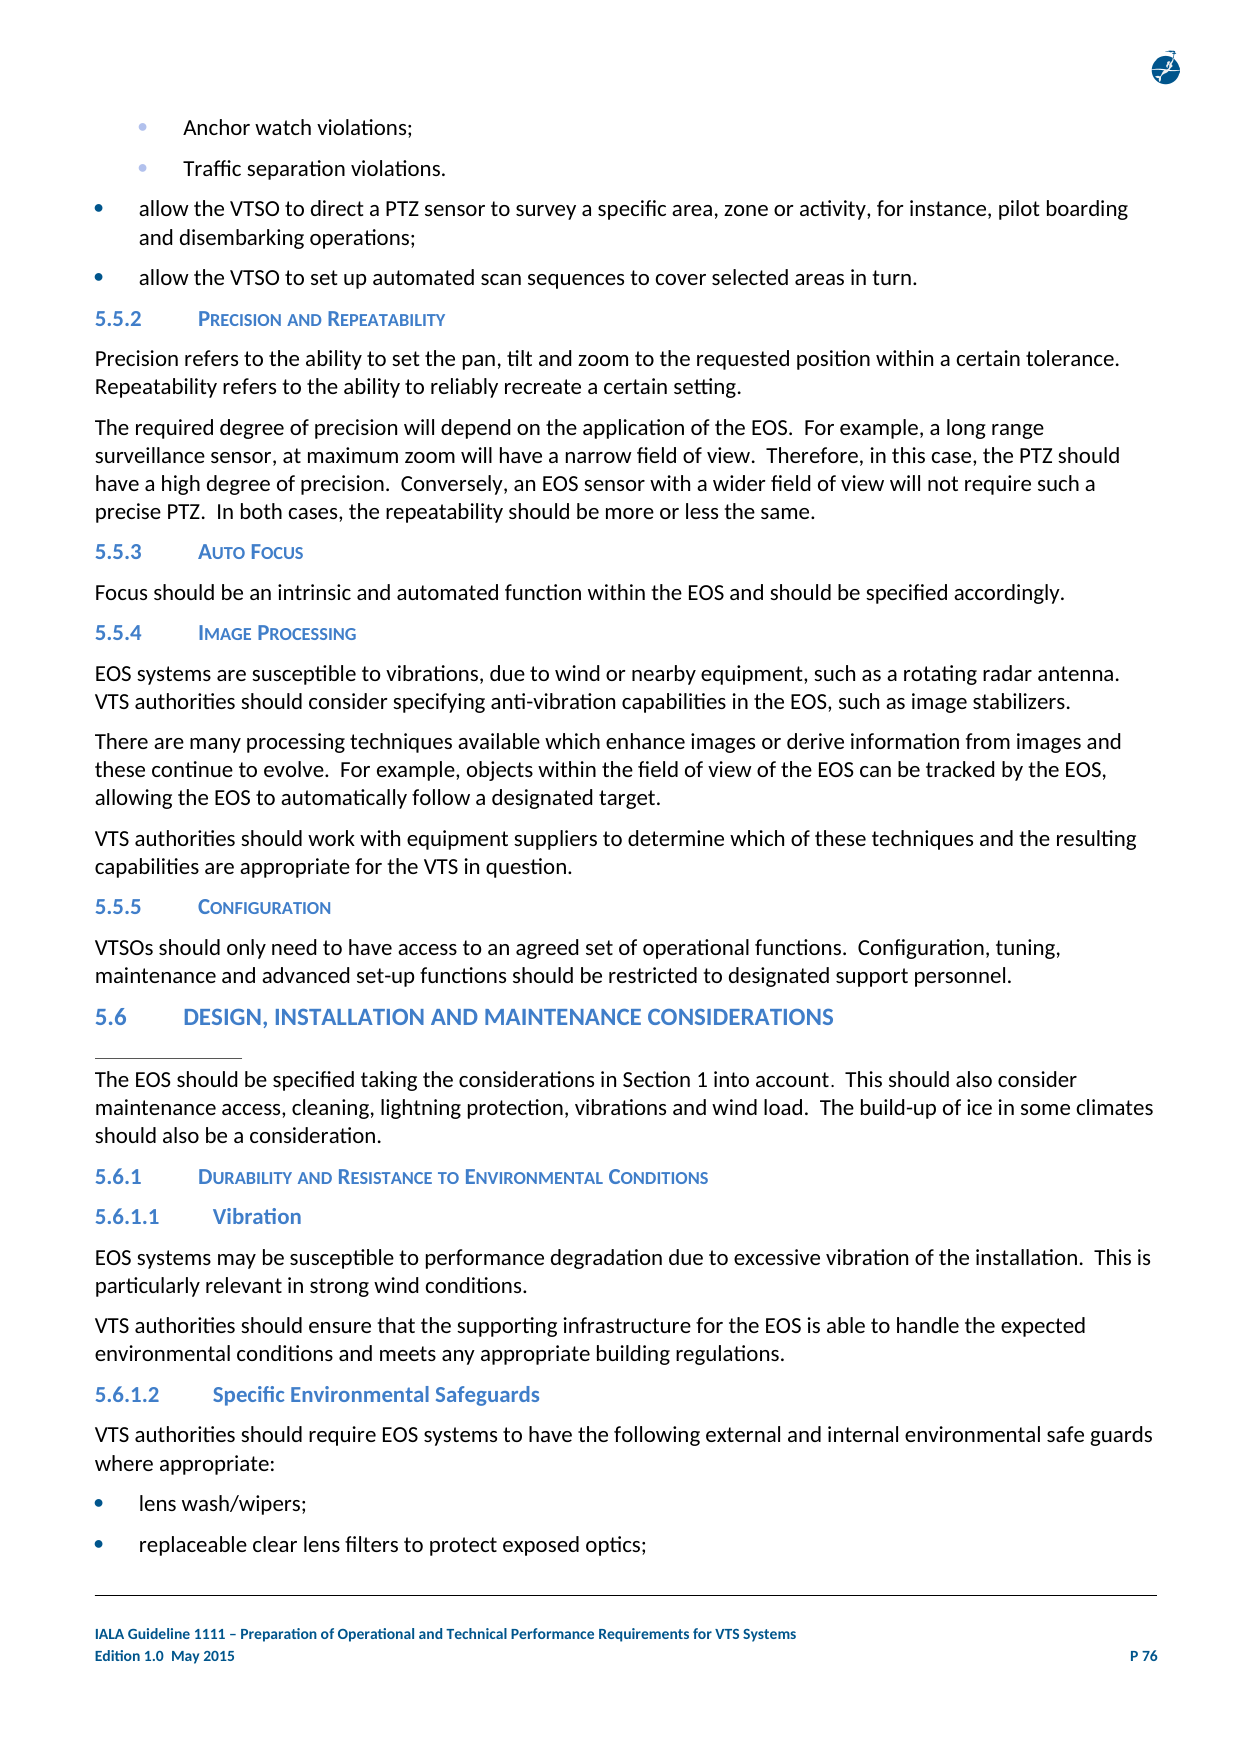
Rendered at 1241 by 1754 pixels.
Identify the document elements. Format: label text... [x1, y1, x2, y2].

subtitle Precision and Repeatability [94, 304, 1157, 332]
subtitle Specific Environmental Safeguards [94, 1380, 1157, 1408]
text allow the VTSO to direct a PTZ sensor to survey a specific area, zone or activity, for instance, pilot boarding and disembarking operations; [94, 194, 1157, 251]
text VTS authorities should require EOS systems to have the following external and internal environmental safe guards where appropriate: [94, 1421, 1157, 1477]
text Traffic separation violations. [139, 154, 1157, 182]
subtitle Design, Installation and Maintenance Considerations [94, 1002, 1157, 1032]
subtitle Auto Focus [94, 537, 1157, 565]
text The required degree of precision will depend on the application of the EOS. For example, a long range surveillance sensor, at maximum zoom will have a narrow field of view. Therefore, in this case, the PTZ should have a high degree of precision. Conversely, an EOS sensor with a wider field of view will not require such a precise PTZ. In both cases, the repeatability should be more or less the same. [94, 413, 1157, 525]
text EOS systems are susceptible to vibrations, due to wind or nearby equipment, such as a rotating radar antenna. VTS authorities should consider specifying anti-vibration capabilities in the EOS, such as image stabilizers. [94, 659, 1157, 715]
text Precision refers to the ability to set the pan, tilt and zoom to the requested position within a certain tolerance. Repeatability refers to the ability to reliably recreate a certain setting. [94, 344, 1157, 400]
text The EOS should be specified taking the considerations in Section 1 into account. This should also consider maintenance access, cleaning, lightning protection, vibrations and wind load. The build-up of ice in some climates should also be a consideration. [94, 1065, 1157, 1149]
subtitle Image Processing [94, 618, 1157, 646]
text There are many processing techniques available which enhance images or derive information from images and these continue to evolve. For example, objects within the field of view of the EOS can be tracked by the EOS, allowing the EOS to automatically follow a designated target. [94, 727, 1157, 811]
subtitle Durability and Resistance to Environmental Conditions [94, 1162, 1157, 1190]
subtitle Vibration [94, 1202, 1157, 1231]
text VTS authorities should work with equipment suppliers to determine which of these techniques and the resulting capabilities are appropriate for the VTS in question. [94, 824, 1157, 880]
text replaceable clear lens filters to protect exposed optics; [94, 1530, 1157, 1558]
text Focus should be an intrinsic and automated function within the EOS and should be specified accordingly. [94, 578, 1157, 606]
text lens wash/wipers; [94, 1489, 1157, 1517]
subtitle Configuration [94, 892, 1157, 921]
text Anchor watch violations; [139, 113, 1157, 142]
text VTSOs should only need to have access to an agreed set of operational functions. Configuration, tuning, maintenance and advanced set-up functions should be restricted to designated support personnel. [94, 933, 1157, 989]
picture [1120, 0, 1239, 119]
text EOS systems may be susceptible to performance degradation due to excessive vibration of the installation. This is particularly relevant in strong wind conditions. [94, 1243, 1157, 1299]
text allow the VTSO to set up automated scan sequences to cover selected areas in turn. [94, 263, 1157, 291]
text VTS authorities should ensure that the supporting infrastructure for the EOS is able to handle the expected environmental conditions and meets any appropriate building regulations. [94, 1312, 1157, 1368]
